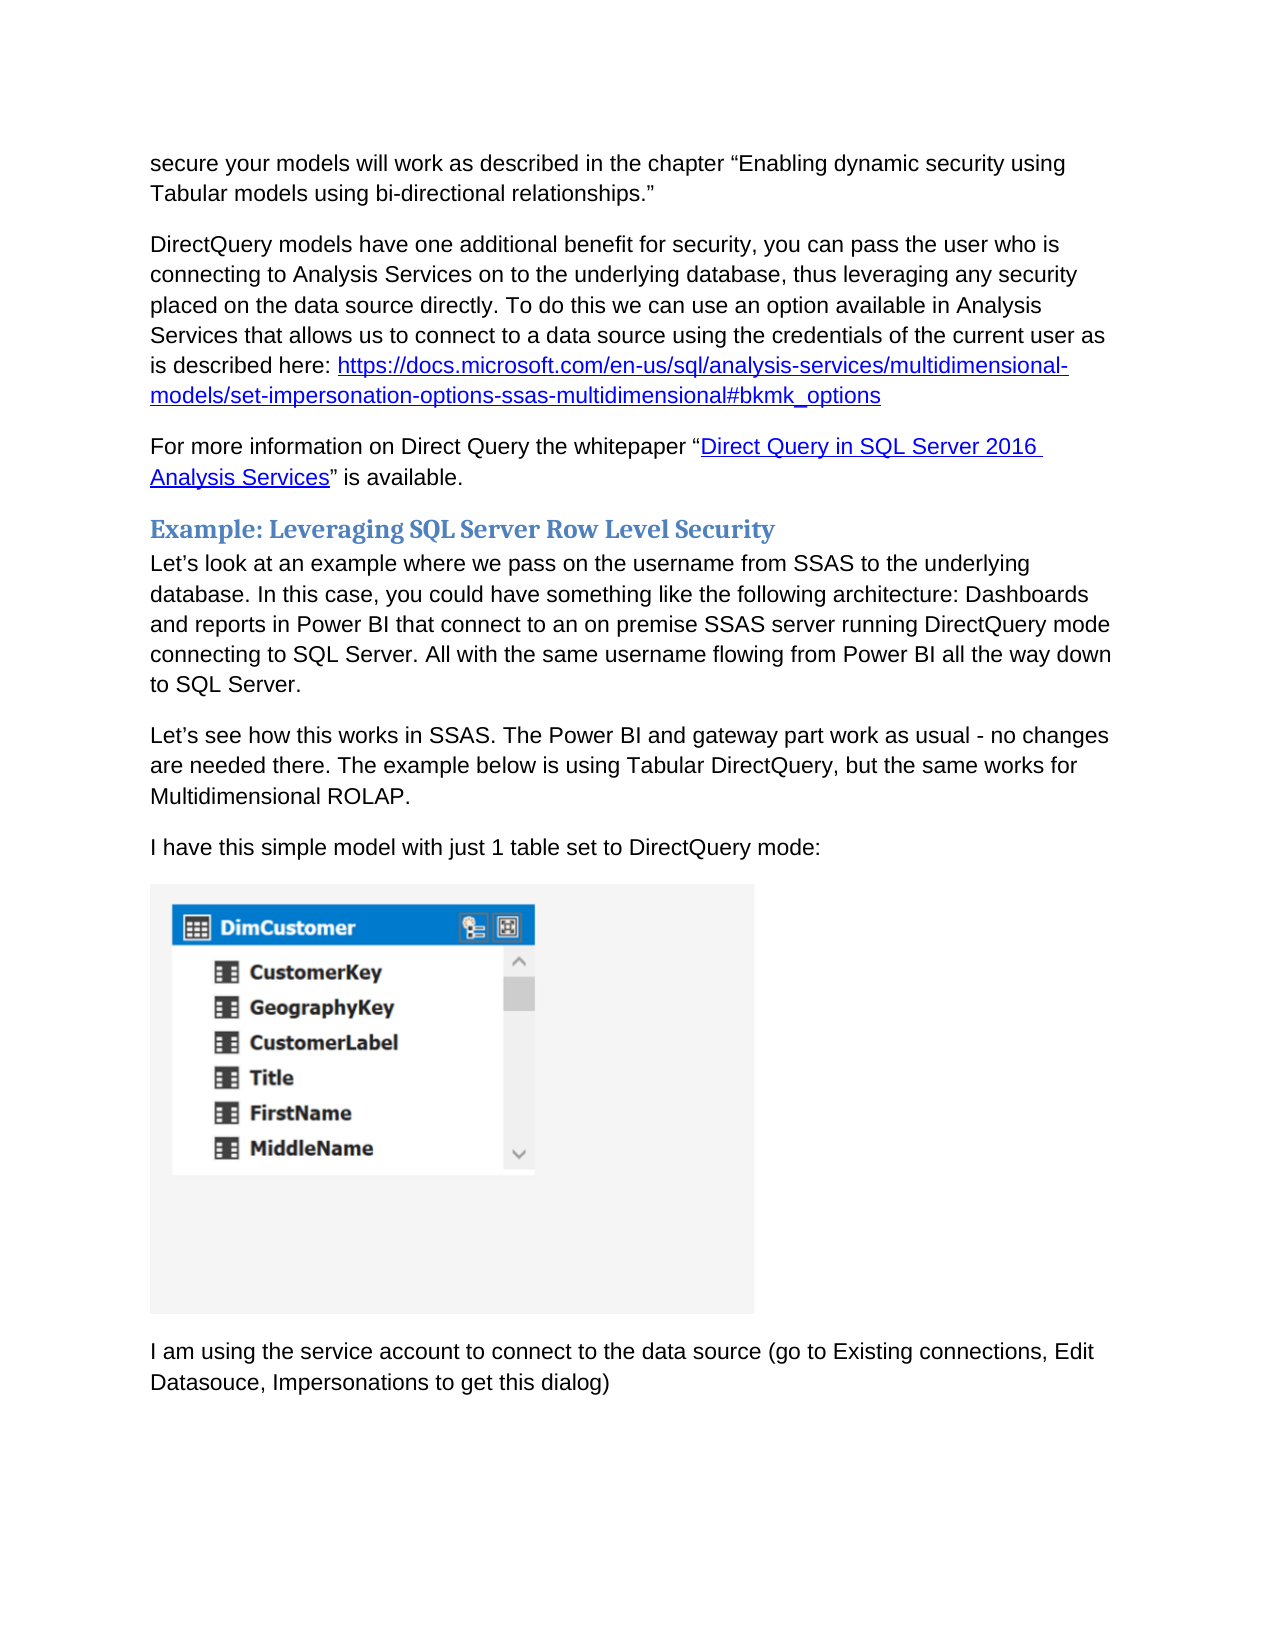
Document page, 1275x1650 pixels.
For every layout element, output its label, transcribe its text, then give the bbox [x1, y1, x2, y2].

text I am using the service account to connect to the data source (go to Existing connections, Edit Datasouce, Impersonations to get this dialog) [150, 1338, 1125, 1395]
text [150, 150, 1125, 207]
text Let’s look at an example where we pass on the username from SSAS to the underlying database. In this case, you could have something like the following architecture: Dashboards and reports in Power BI that connect to an on premise SSAS server running DirectQuery mode connecting to SQL Server. All with the same username flowing from Power BI all the way down to SQL Server. [150, 550, 1125, 697]
text DirectQuery models have one additional benefit for security, you can pass the user who is connecting to Analysis Services on to the underlying database, thus leveraging any security placed on the data source directly. To do this we can use an option available in Analysis Services that allows us to connect to a data source using the credentials of the current user as is described here: https://docs.microsoft.com/en-us/sql/analysis-services/multidimensional-models/set-impersonation-options-ssas-multidimensional#bkmk_options [150, 231, 1125, 409]
text For more information on Direct Query the whitepaper “Direct Query in SQL Server 2016 Analysis Services” is available. [150, 433, 1125, 490]
text I have this simple model with just 1 table set to DirectQuery mode: [150, 834, 1125, 860]
picture [150, 884, 755, 1314]
text Let’s see how this works in SSAS. The Power BI and gateway part work as usual - no changes are needed there. The example below is using Tabular DirectQuery, but the same works for Multidimensional ROLAP. [150, 722, 1125, 809]
subtitle Example: Leveraging SQL Server Row Level Security [150, 514, 1125, 546]
